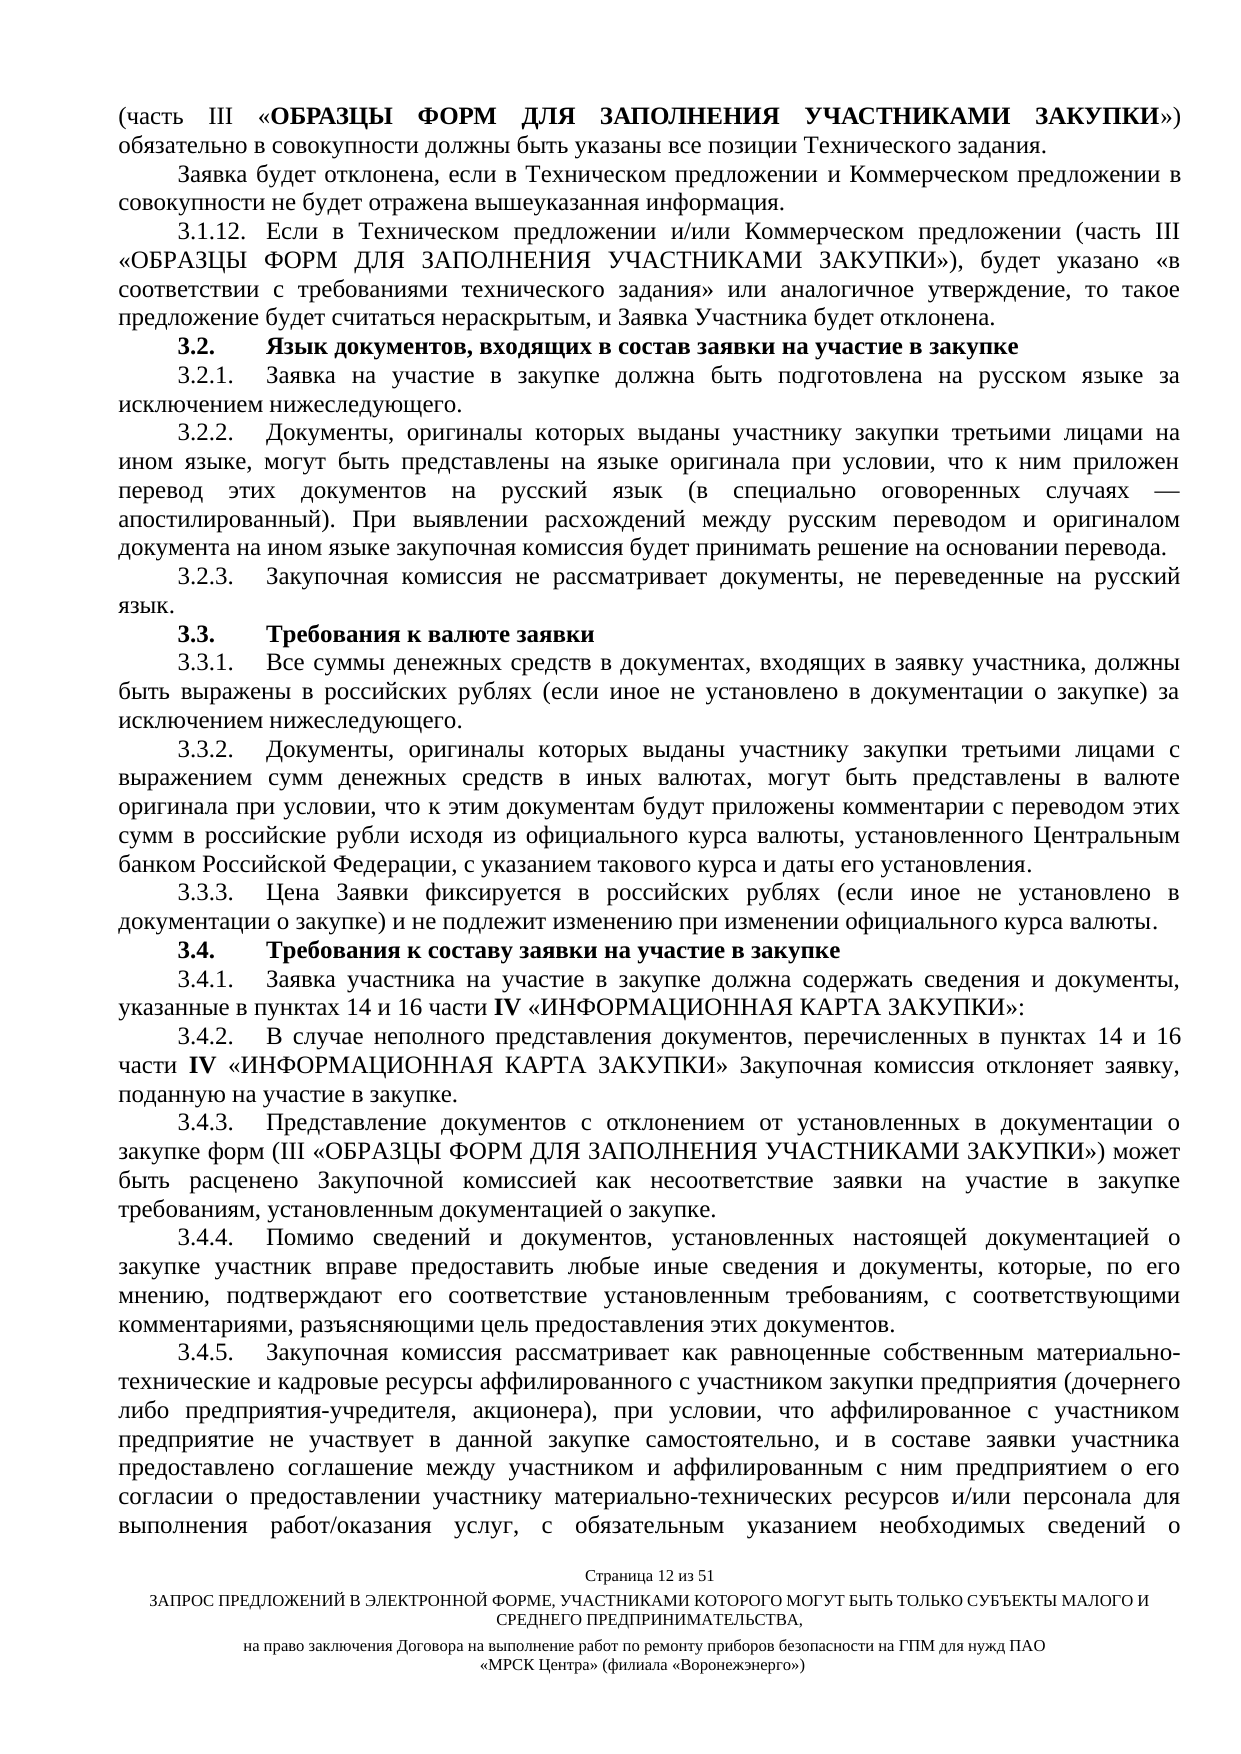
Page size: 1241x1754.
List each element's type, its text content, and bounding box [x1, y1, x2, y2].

subtitle Цена Заявки фиксируется в российских рублях (если иное не установлено в документации о закупке) и не подлежит изменению при изменении официального курса валюты. [118, 877, 1181, 935]
subtitle Закупочная комиссия не рассматривает документы, не переведенные на русский язык. [118, 561, 1181, 619]
subtitle Требования к валюте заявки [118, 619, 1181, 647]
subtitle Все суммы денежных средств в документах, входящих в заявку участника, должны быть выражены в российских рублях (если иное не установлено в документации о закупке) за исключением нижеследующего. [118, 647, 1181, 734]
subtitle Заявка участника на участие в закупке должна содержать сведения и документы, указанные в пунктах 14 и 16 части IV «ИНФОРМАЦИОННАЯ КАРТА ЗАКУПКИ»: [118, 964, 1181, 1021]
subtitle Заявка будет отклонена, если в Техническом предложении и Коммерческом предложении в совокупности не будет отражена вышеуказанная информация. [118, 159, 1181, 216]
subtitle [118, 1337, 1181, 1539]
subtitle Документы, оригиналы которых выданы участнику закупки третьими лицами с выражением сумм денежных средств в иных валютах, могут быть представлены в валюте оригинала при условии, что к этим документам будут приложены комментарии с переводом этих сумм в российские рубли исходя из официального курса валюты, установленного Центральным банком Российской Федерации, с указанием такового курса и даты его установления. [118, 734, 1181, 877]
subtitle Если в Техническом предложении и/или Коммерческом предложении (часть III «ОБРАЗЦЫ ФОРМ ДЛЯ ЗАПОЛНЕНИЯ УЧАСТНИКАМИ ЗАКУПКИ»), будет указано «в соответствии с требованиями технического задания» или аналогичное утверждение, то такое предложение будет считаться нераскрытым, и Заявка Участника будет отклонена. [118, 216, 1181, 331]
subtitle Помимо сведений и документов, установленных настоящей документацией о закупке участник вправе предоставить любые иные сведения и документы, которые, по его мнению, подтверждают его соответствие установленным требованиям, с соответствующими комментариями, разъясняющими цель предоставления этих документов. [118, 1222, 1181, 1337]
subtitle Представление документов с отклонением от установленных в документации о закупке форм (III «ОБРАЗЦЫ ФОРМ ДЛЯ ЗАПОЛНЕНИЯ УЧАСТНИКАМИ ЗАКУПКИ») может быть расценено Закупочной комиссией как несоответствие заявки на участие в закупке требованиям, установленным документацией о закупке. [118, 1107, 1181, 1222]
subtitle Язык документов, входящих в состав заявки на участие в закупке [118, 331, 1181, 360]
subtitle Требования к составу заявки на участие в закупке [118, 935, 1181, 964]
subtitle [118, 101, 1181, 159]
subtitle Документы, оригиналы которых выданы участнику закупки третьими лицами на ином языке, могут быть представлены на языке оригинала при условии, что к ним приложен перевод этих документов на русский язык (в специально оговоренных случаях — апостилированный). При выявлении расхождений между русским переводом и оригиналом документа на ином языке закупочная комиссия будет принимать решение на основании перевода. [118, 417, 1181, 561]
subtitle Заявка на участие в закупке должна быть подготовлена на русском языке за исключением нижеследующего. [118, 360, 1181, 417]
subtitle В случае неполного представления документов, перечисленных в пунктах 14 и 16 части IV «ИНФОРМАЦИОННАЯ КАРТА ЗАКУПКИ» Закупочная комиссия отклоняет заявку, поданную на участие в закупке. [118, 1021, 1181, 1107]
